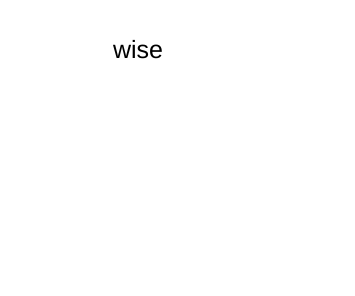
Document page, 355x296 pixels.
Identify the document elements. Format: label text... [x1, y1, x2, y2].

text wise [113, 35, 242, 64]
